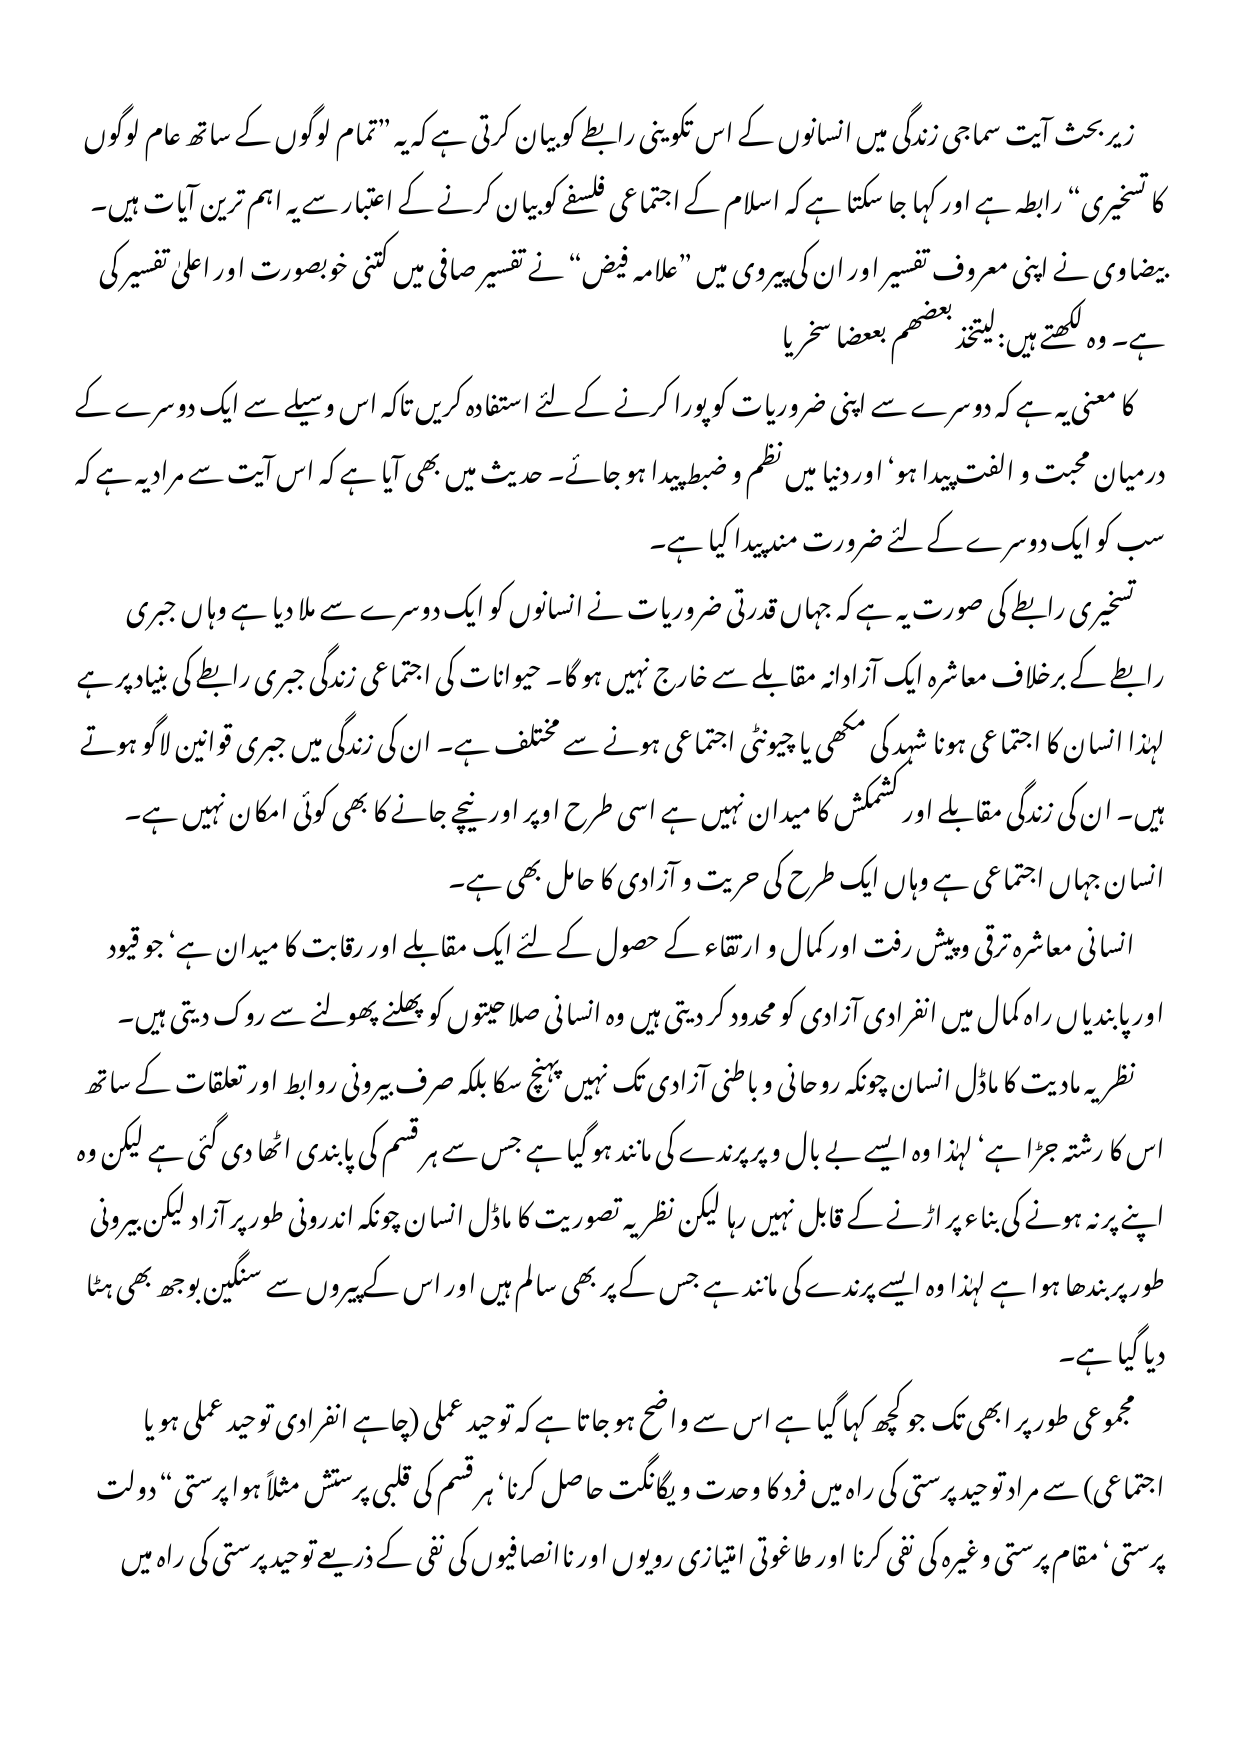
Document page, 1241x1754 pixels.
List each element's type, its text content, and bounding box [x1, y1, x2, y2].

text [75, 1380, 1165, 1583]
text تسخیری رابطے کی صورت یہ ہے کہ جہاں قدرتی ضروریات نے انسانوں کو ایک دوسرے سے ملا دیا ہے وہاں جبری رابطے کے برخلاف معاشرہ ایک آزادانہ مقابلے سے خارج نہیں ہو گا۔ حیوانات کی اجتماعی زندگی جبری رابطے کی بنیاد پر ہے لہٰذا انسان کا اجتماعی ہونا شہد کی مکھی یا چیونٹی اجتماعی ہونے سے مختلف ہے۔ ان کی زندگی میں جبری قوانین لاگو ہوتے ہیں۔ ان کی زندگی مقابلے اور کشمکش کا میدان نہیں ہے اسی طرح اوپر اور نیچے جانے کا بھی کوئی امکان نہیں ہے۔ انسان جہاں اجتماعی ہے وہاں ایک طرح کی حریت و آزادی کا حامل بھی ہے۔ [75, 568, 1165, 906]
text نظریہ مادیت کا ماڈل انسان چونکہ روحانی و باطنی آزادی تک نہیں پہنچ سکا بلکہ صرف بیرونی روابط اور تعلقات کے ساتھ اس کا رشتہ جڑا ہے‘ لہٰذا وہ ایسے بے بال و پر پرندے کی مانند ہو گیا ہے جس سے ہر قسم کی پابندی اٹھا دی گئی ہے لیکن وہ اپنے پر نہ ہونے کی بناء پر اڑنے کے قابل نہیں رہا لیکن نظریہ تصوریت کا ماڈل انسان چونکہ اندرونی طور پر آزاد لیکن بیرونی طور پر بندھا ہوا ہے لہٰذا وہ ایسے پرندے کی مانند ہے جس کے پر بھی سالم ہیں اور اس کے پیروں سے سنگین بوجھ بھی ہٹا دیا گیا ہے۔ [75, 1042, 1165, 1380]
text کا معنی یہ ہے کہ دوسرے سے اپنی ضروریات کو پورا کرنے کے لئے استفادہ کریں تاکہ اس وسیلے سے ایک دوسرے کے درمیان محبت و الفت پیدا ہو‘ اور دنیا میں نظم و ضبط پیدا ہو جائے۔ حدیث میں بھی آیا ہے کہ اس آیت سے مراد یہ ہے کہ سب کو ایک دوسرے کے لئے ضرورت مند پیدا کیا ہے۔ [75, 364, 1165, 568]
text انسانی معاشرہ ترقی و پیش رفت اور کمال و ارتقاء کے حصول کے لئے ایک مقابلے اور رقابت کا میدان ہے‘ جو قیود اور پابندیاں راہ کمال میں انفرادی آزادی کو محدود کر دیتی ہیں وہ انسانی صلاحیتوں کو پھلنے پھولنے سے روک دیتی ہیں۔ [75, 906, 1165, 1042]
text زیربحث آیت سماجی زندگی میں انسانوں کے اس تکوینی رابطے کو بیان کرتی ہے کہ یہ ”تمام لوگوں کے ساتھ عام لوگوں کا تسخیری“ رابطہ ہے اور کہا جا سکتا ہے کہ اسلام کے اجتماعی فلسفے کو بیان کرنے کے اعتبار سے یہ اہم ترین آیات ہیں۔ بیضاوی نے اپنی معروف تفسیر اور ان کی پیروی میں ”علامہ فیض“ نے تفسیر صافی میں کتنی خوبصورت اور اعلیٰ تفسیر کی ہے۔ وہ لکھتے ہیں:لیتخذ بعضھم بععضا سخریا [75, 94, 1165, 364]
